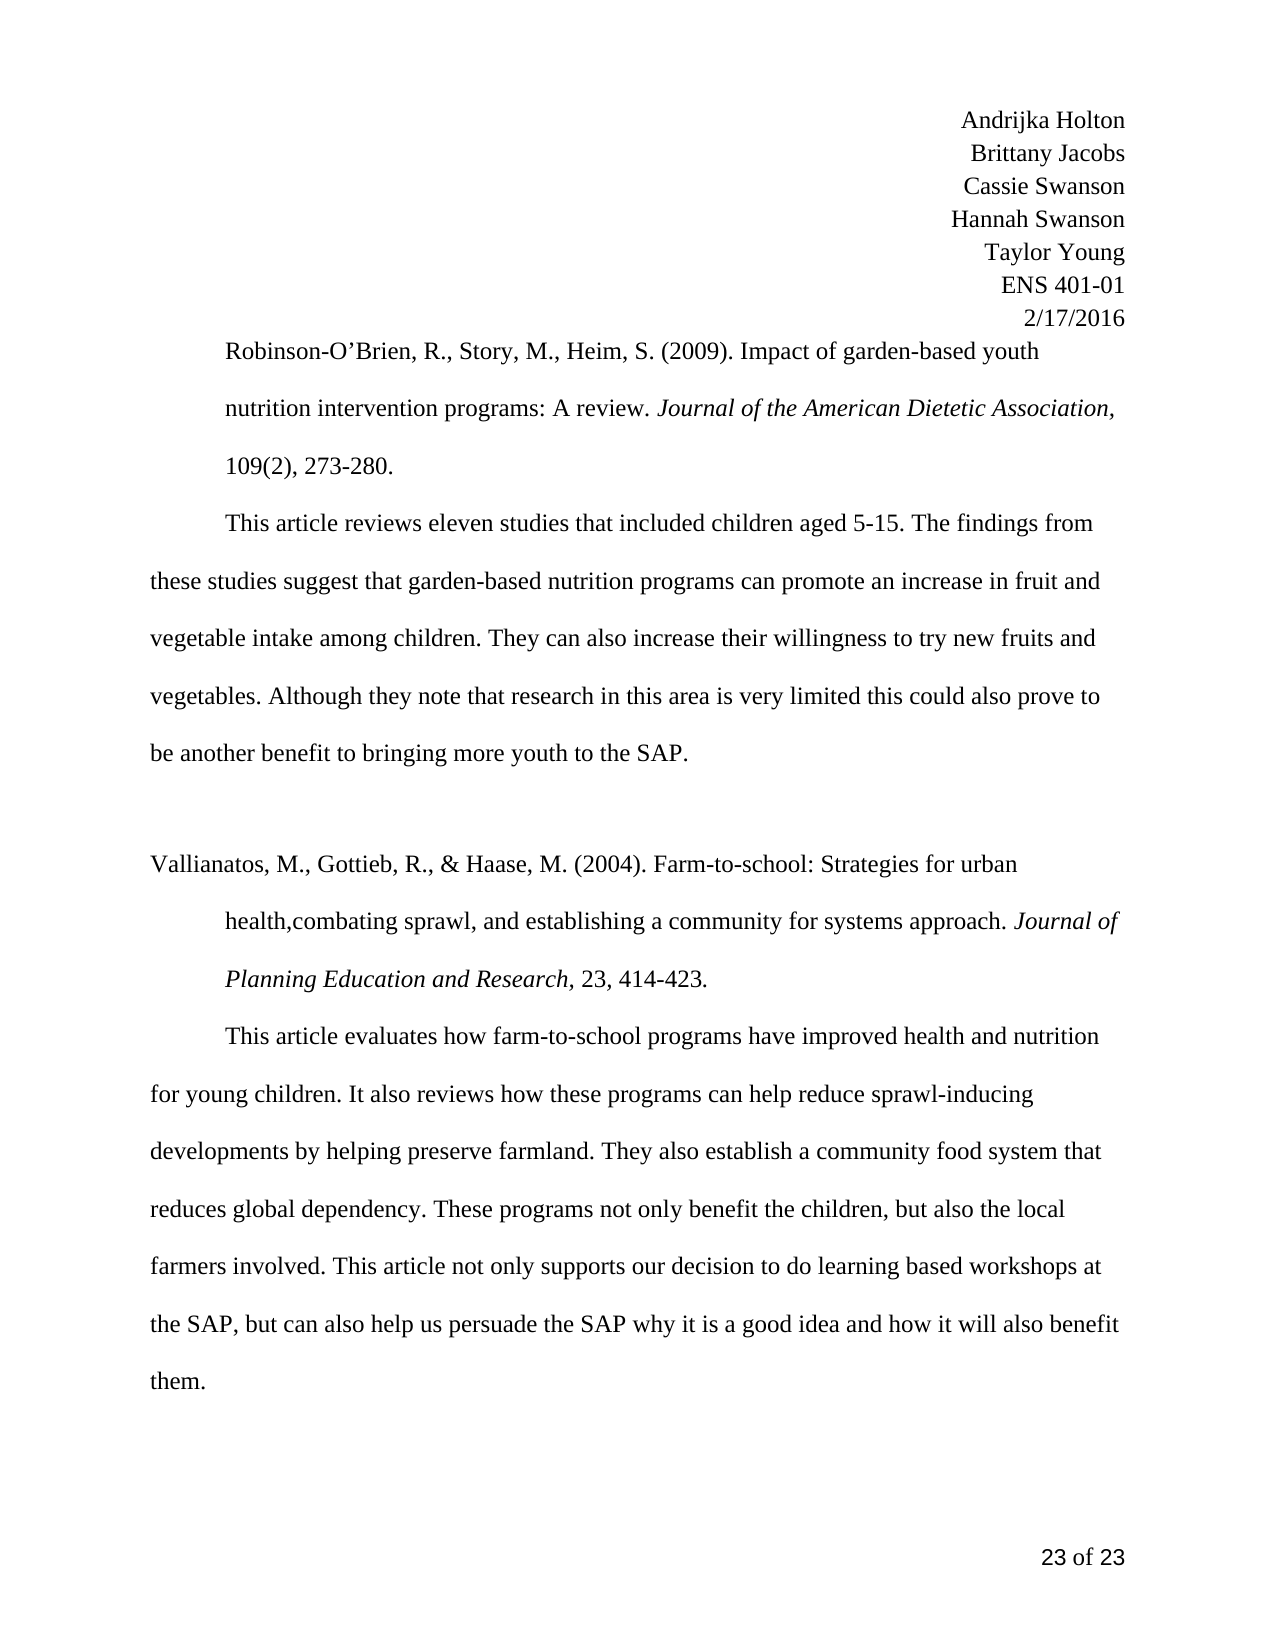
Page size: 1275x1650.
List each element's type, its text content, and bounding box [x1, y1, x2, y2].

text Robinson-O’Brien, R., Story, M., Heim, S. (2009). Impact of garden-based youth nutrition intervention programs: A review. Journal of the American Dietetic Association, 109(2), 273-280. [225, 336, 1125, 480]
text Vallianatos, M., Gottieb, R., & Haase, M. (2004). Farm-to-school: Strategies for urban health,combating sprawl, and establishing a community for systems approach. Journal of Planning Education and Research, 23, 414-423. [150, 849, 1125, 992]
text This article reviews eleven studies that included children aged 5-15. The findings from these studies suggest that garden-based nutrition programs can promote an increase in fruit and vegetable intake among children. They can also increase their willingness to try new fruits and vegetables. Although they note that research in this area is very limited this could also prove to be another benefit to bringing more youth to the SAP. [150, 508, 1125, 767]
text This article evaluates how farm-to-school programs have improved health and nutrition for young children. It also reviews how these programs can help reduce sprawl-inducing developments by helping preserve farmland. They also establish a community food system that reduces global dependency. These programs not only benefit the children, but also the local farmers involved. This article not only supports our decision to do learning based workshops at the SAP, but can also help us persuade the SAP why it is a good idea and how it will also benefit them. [150, 1021, 1125, 1395]
